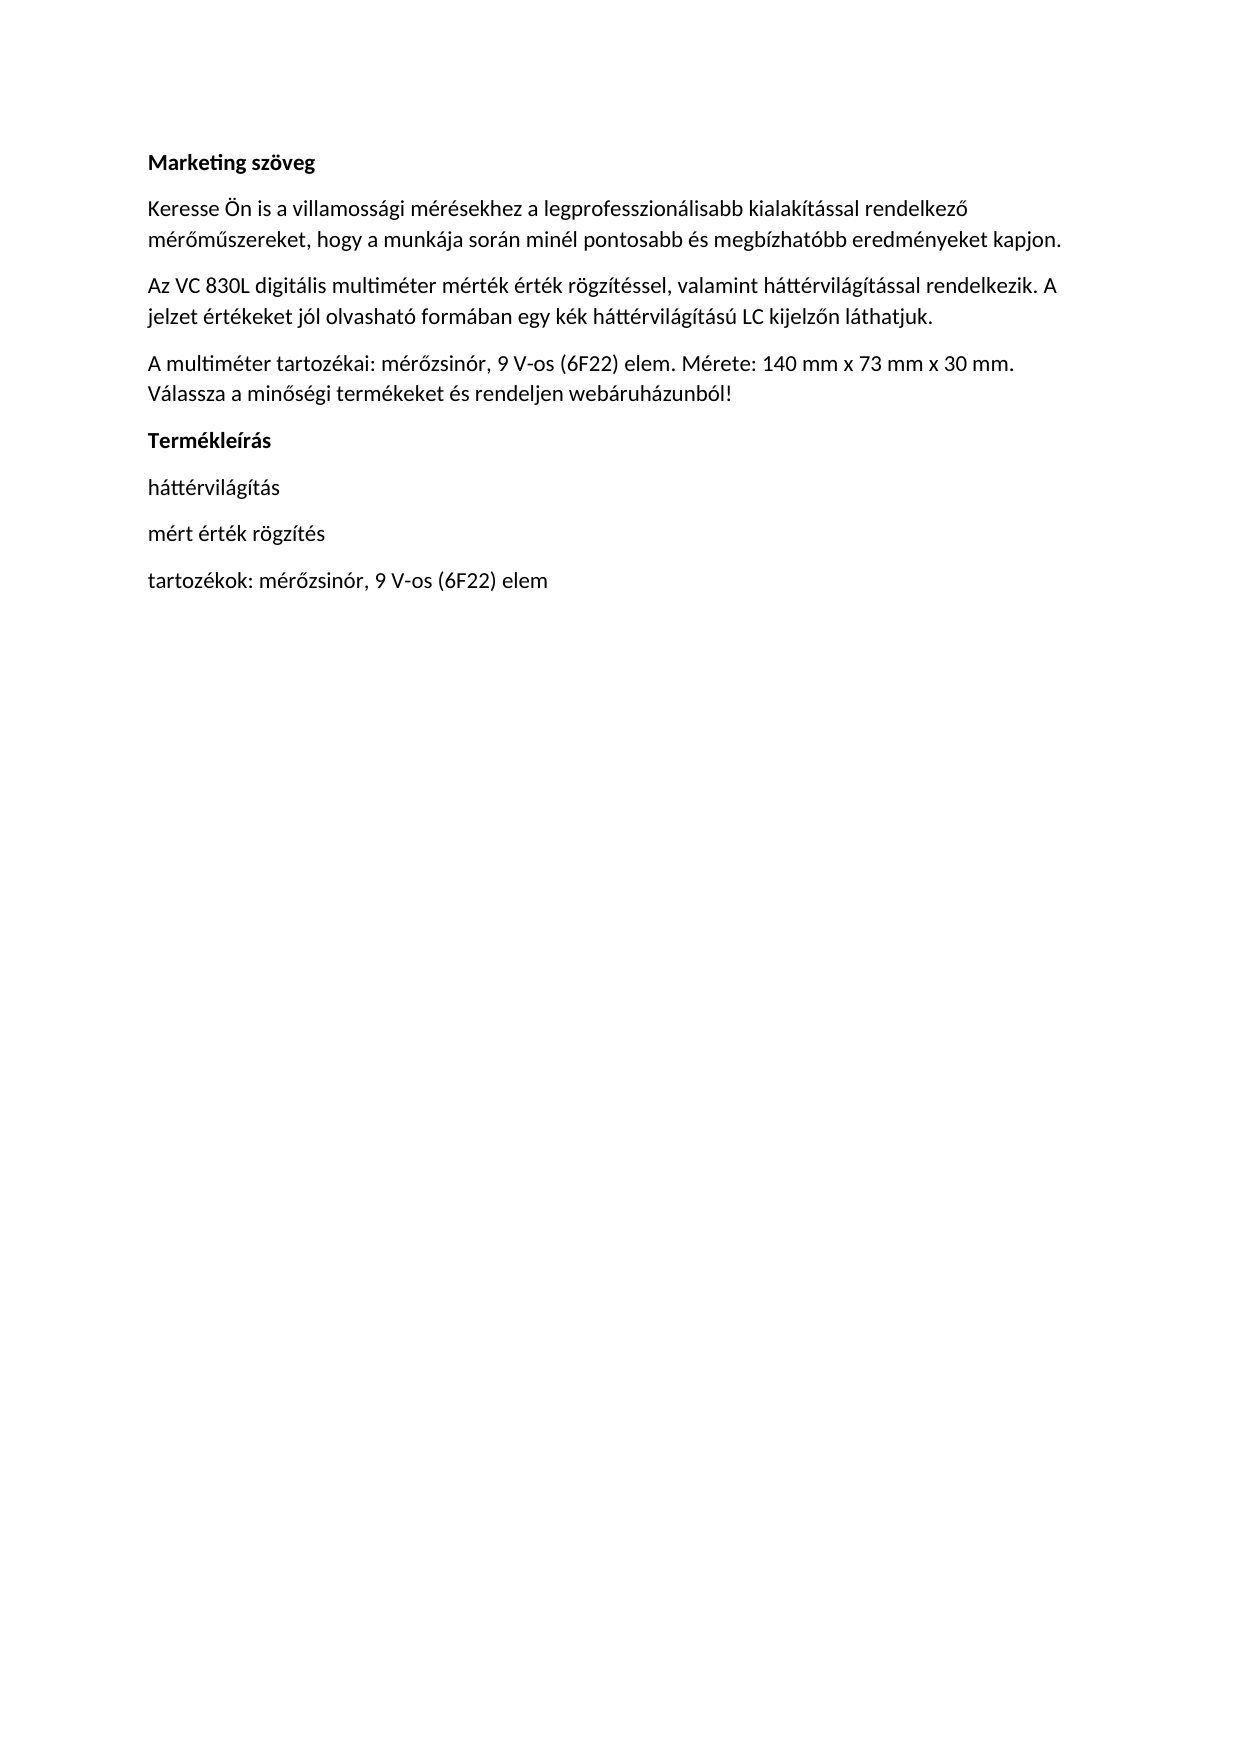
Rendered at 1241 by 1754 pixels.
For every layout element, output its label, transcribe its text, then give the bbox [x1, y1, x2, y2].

text Marketing szöveg [148, 148, 1093, 176]
text háttérvilágítás [148, 473, 1093, 501]
text mért érték rögzítés [148, 519, 1093, 547]
text Termékleírás [148, 426, 1093, 454]
text tartozékok: mérőzsinór, 9 V-os (6F22) elem [148, 566, 1093, 594]
text Keresse Ön is a villamossági mérésekhez a legprofesszionálisabb kialakítással rendelkező mérőműszereket, hogy a munkája során minél pontosabb és megbízhatóbb eredményeket kapjon. [148, 194, 1093, 253]
text Az VC 830L digitális multiméter mérték érték rögzítéssel, valamint háttérvilágítással rendelkezik. A jelzet értékeket jól olvasható formában egy kék háttérvilágítású LC kijelzőn láthatjuk. [148, 272, 1093, 330]
text A multiméter tartozékai: mérőzsinór, 9 V-os (6F22) elem. Mérete: 140 mm x 73 mm x 30 mm. Válassza a minőségi termékeket és rendeljen webáruházunból! [148, 349, 1093, 407]
